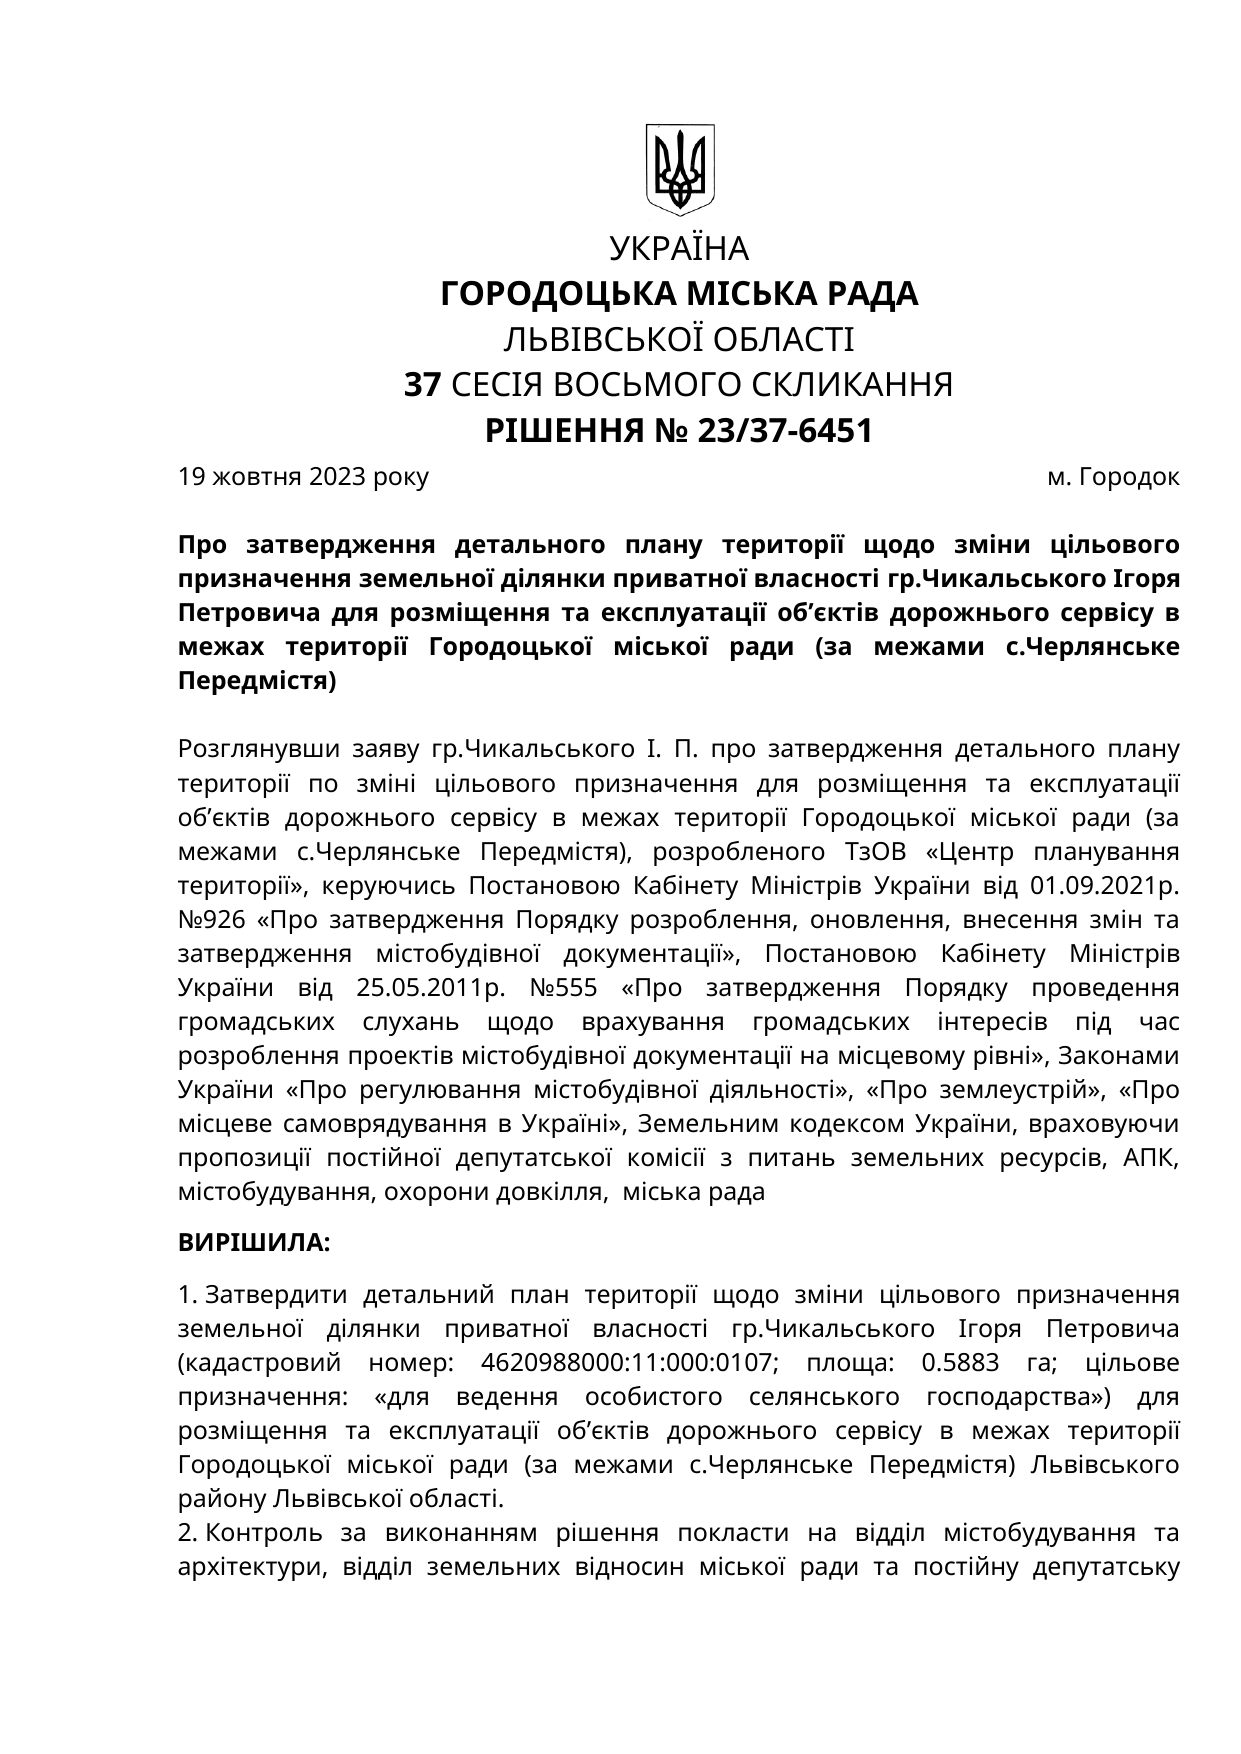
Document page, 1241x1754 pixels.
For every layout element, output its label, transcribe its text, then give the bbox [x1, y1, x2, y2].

text РІШЕННЯ № 23/37-6451 [177, 406, 1181, 452]
text Розглянувши заяву гр.Чикальського І. П. про затвердження детального плану території по зміні цільового призначення для розміщення та експлуатації об’єктів дорожнього сервісу в межах території Городоцької міської ради (за межами с.Черлянське Передмістя), розробленого ТзОВ «Центр планування території», керуючись Постановою Кабінету Міністрів України від 01.09.2021р. №926 «Про затвердження Порядку розроблення, оновлення, внесення змін та затвердження містобудівної документації», Постановою Кабінету Міністрів України від 25.05.2011р. №555 «Про затвердження Порядку проведення громадських слухань щодо врахування громадських інтересів під час розроблення проектів містобудівної документації на місцевому рівні», Законами України «Про регулювання містобудівної діяльності», «Про землеустрій», «Про місцеве самоврядування в Україні», Земельним кодексом України, враховуючи пропозиції постійної депутатської комісії з питань земельних ресурсів, АПК, містобудування, охорони довкілля, міська рада [177, 731, 1181, 1208]
picture [633, 118, 726, 221]
list Затвердити детальний план території щодо зміни цільового призначення земельної ділянки приватної власності гр.Чикальського Ігоря Петровича (кадастровий номер: 4620988000:11:000:0107; площа: 0.5883 га; цільове призначення: «для ведення особистого селянського господарства») для розміщення та експлуатації об’єктів дорожнього сервісу в межах території Городоцької міської ради (за межами с.Черлянське Передмістя) Львівського району Львівської області. [177, 1276, 1181, 1515]
text ЛЬВІВСЬКОЇ ОБЛАСТІ [177, 316, 1181, 361]
text УКРАЇНА [177, 225, 1181, 270]
text 37 сесія восьмого скликання [177, 361, 1181, 406]
text ВИРІШИЛА: [177, 1225, 1181, 1259]
text Про затвердження детального плану території щодо зміни цільового призначення земельної ділянки приватної власності гр.Чикальського Ігоря Петровича для розміщення та експлуатації об’єктів дорожнього сервісу в межах території Городоцької міської ради (за межами с.Черлянське Передмістя) [177, 527, 1181, 697]
text 19 жовтня 2023 року м. Городок [177, 459, 1181, 493]
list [177, 1515, 1181, 1583]
text ГОРОДОЦЬКА МІСЬКА РАДА [177, 270, 1181, 316]
